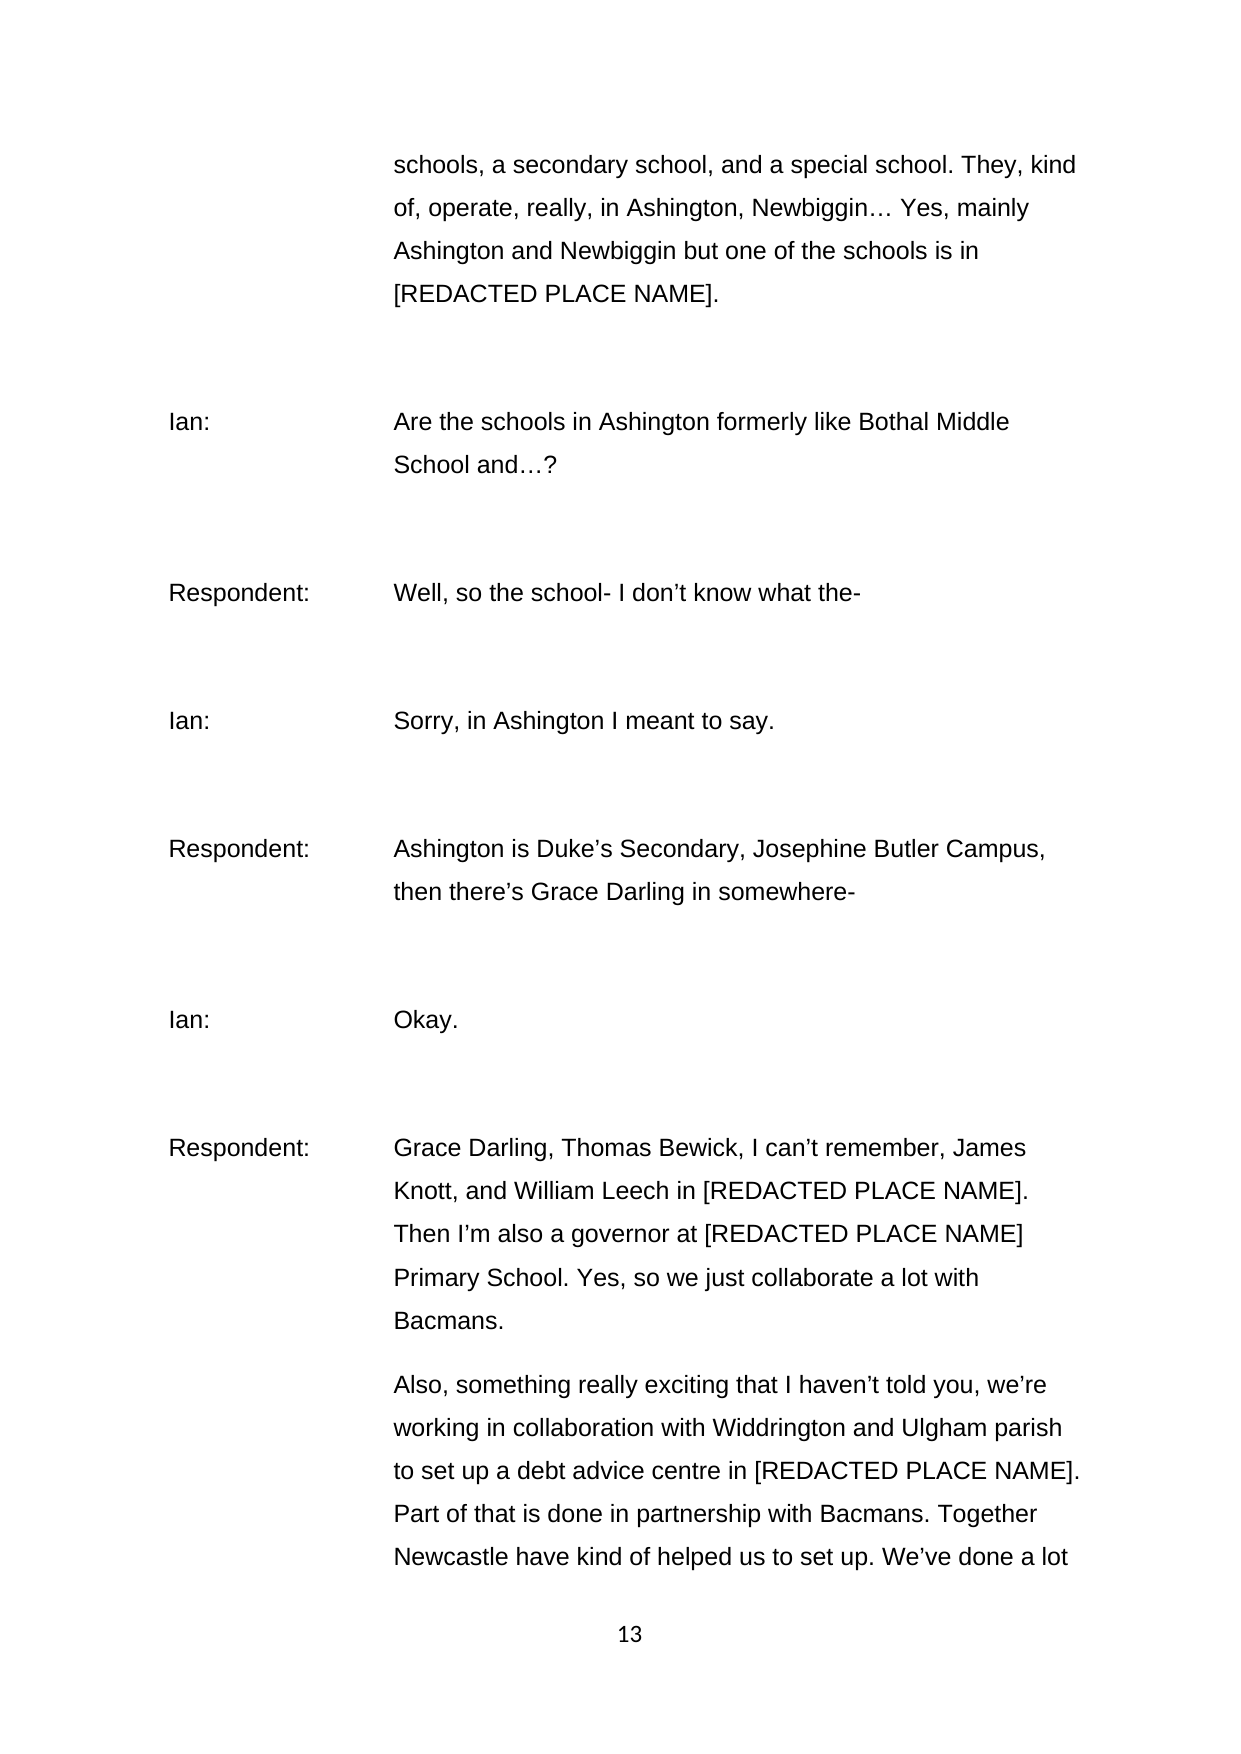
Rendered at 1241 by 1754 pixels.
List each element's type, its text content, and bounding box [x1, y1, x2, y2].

text Respondent: Well, so the school- I don’t know what the- [168, 578, 1090, 607]
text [168, 150, 1090, 308]
text Ian: Okay. [168, 1005, 1090, 1034]
text Respondent: Ashington is Duke’s Secondary, Josephine Butler Campus, then there’s Grace Darling in somewhere- [168, 834, 1090, 906]
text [393, 1369, 1090, 1571]
text Ian: Sorry, in Ashington I meant to say. [168, 706, 1090, 735]
text Respondent: Grace Darling, Thomas Bewick, I can’t remember, James Knott, and William Leech in [REDACTED PLACE NAME]. Then I’m also a governor at [REDACTED PLACE NAME] Primary School. Yes, so we just collaborate a lot with Bacmans. [168, 1133, 1090, 1334]
text Ian: Are the schools in Ashington formerly like Bothal Middle School and…? [168, 407, 1090, 479]
